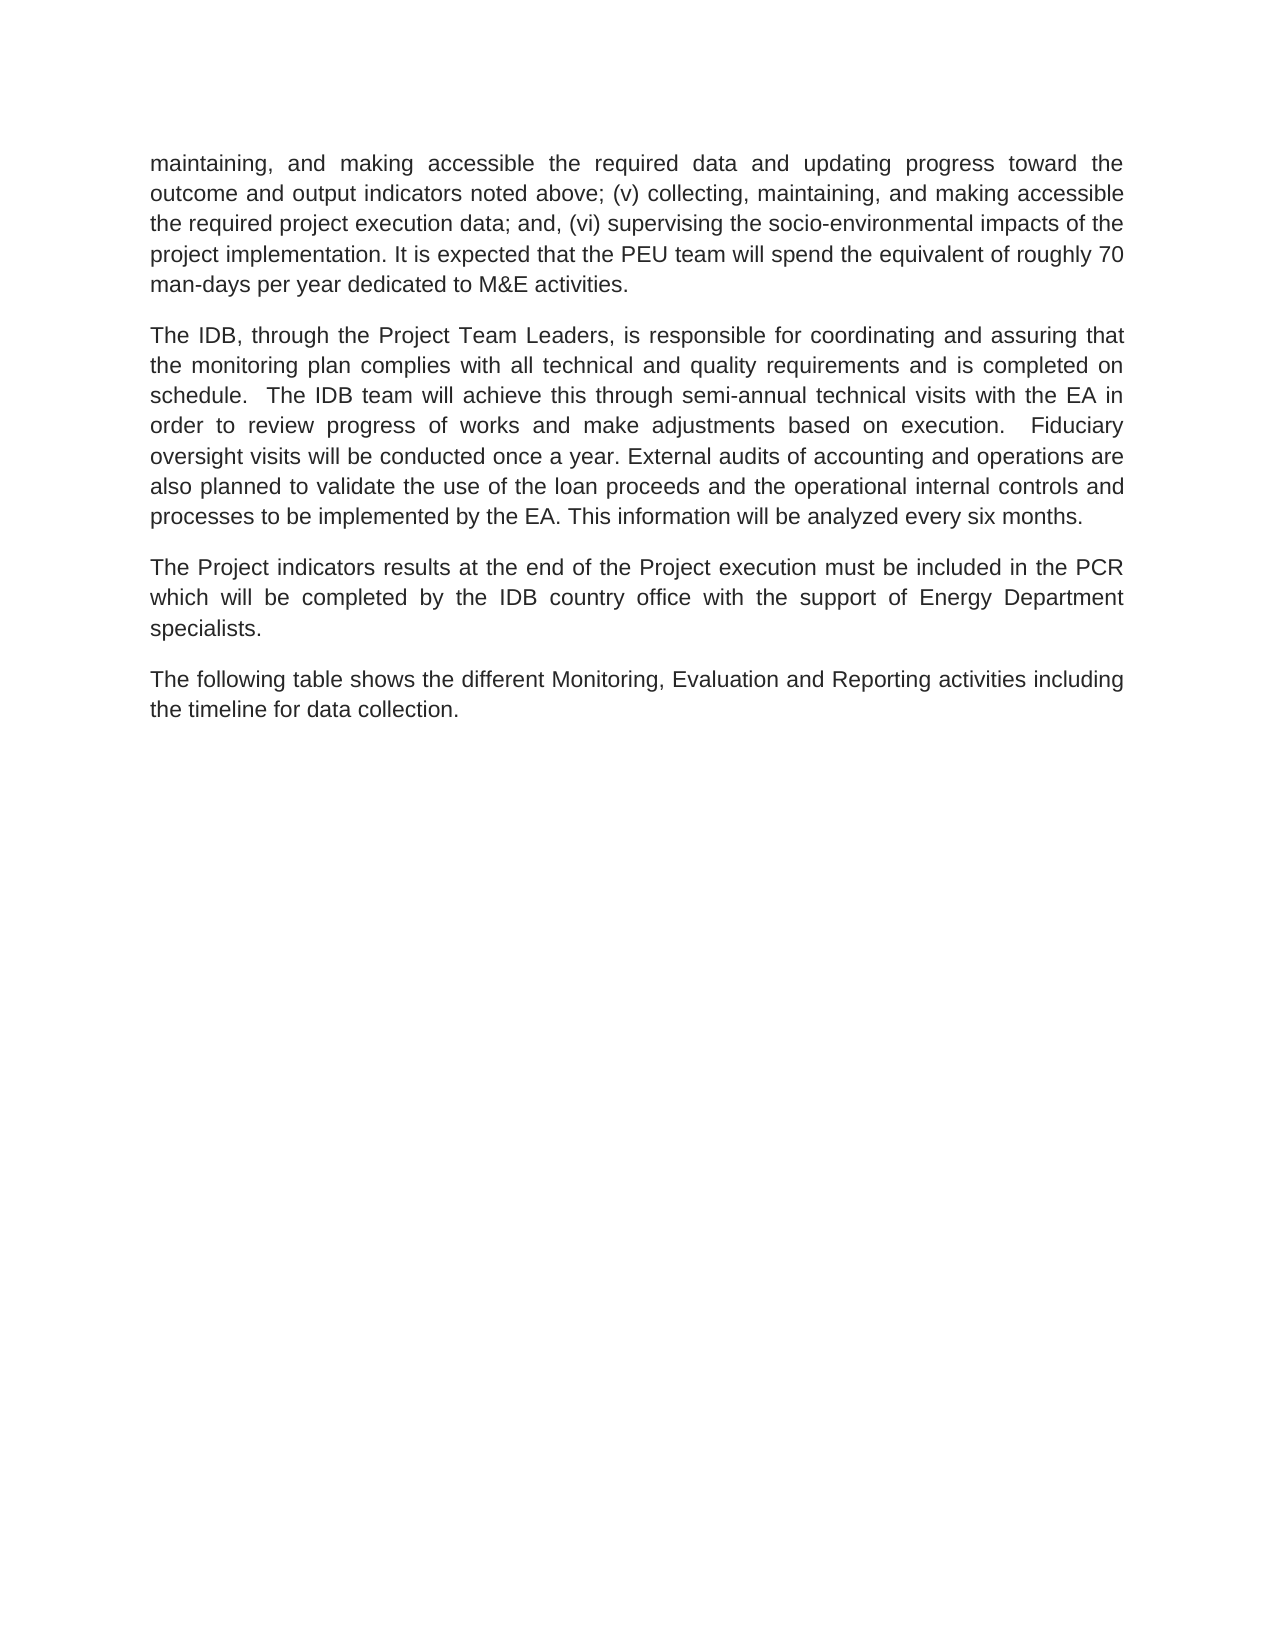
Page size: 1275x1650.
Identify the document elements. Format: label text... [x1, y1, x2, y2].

text The IDB, through the Project Team Leaders, is responsible for coordinating and assuring that the monitoring plan complies with all technical and quality requirements and is completed on schedule. The IDB team will achieve this through semi-annual technical visits with the EA in order to review progress of works and make adjustments based on execution. Fiduciary oversight visits will be conducted once a year. External audits of accounting and operations are also planned to validate the use of the loan proceeds and the operational internal controls and processes to be implemented by the EA. This information will be analyzed every six months. [150, 322, 1125, 529]
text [150, 150, 1125, 297]
text The following table shows the different Monitoring, Evaluation and Reporting activities including the timeline for data collection. [150, 666, 1125, 722]
text The Project indicators results at the end of the Project execution must be included in the PCR which will be completed by the IDB country office with the support of Energy Department specialists. [150, 554, 1125, 641]
